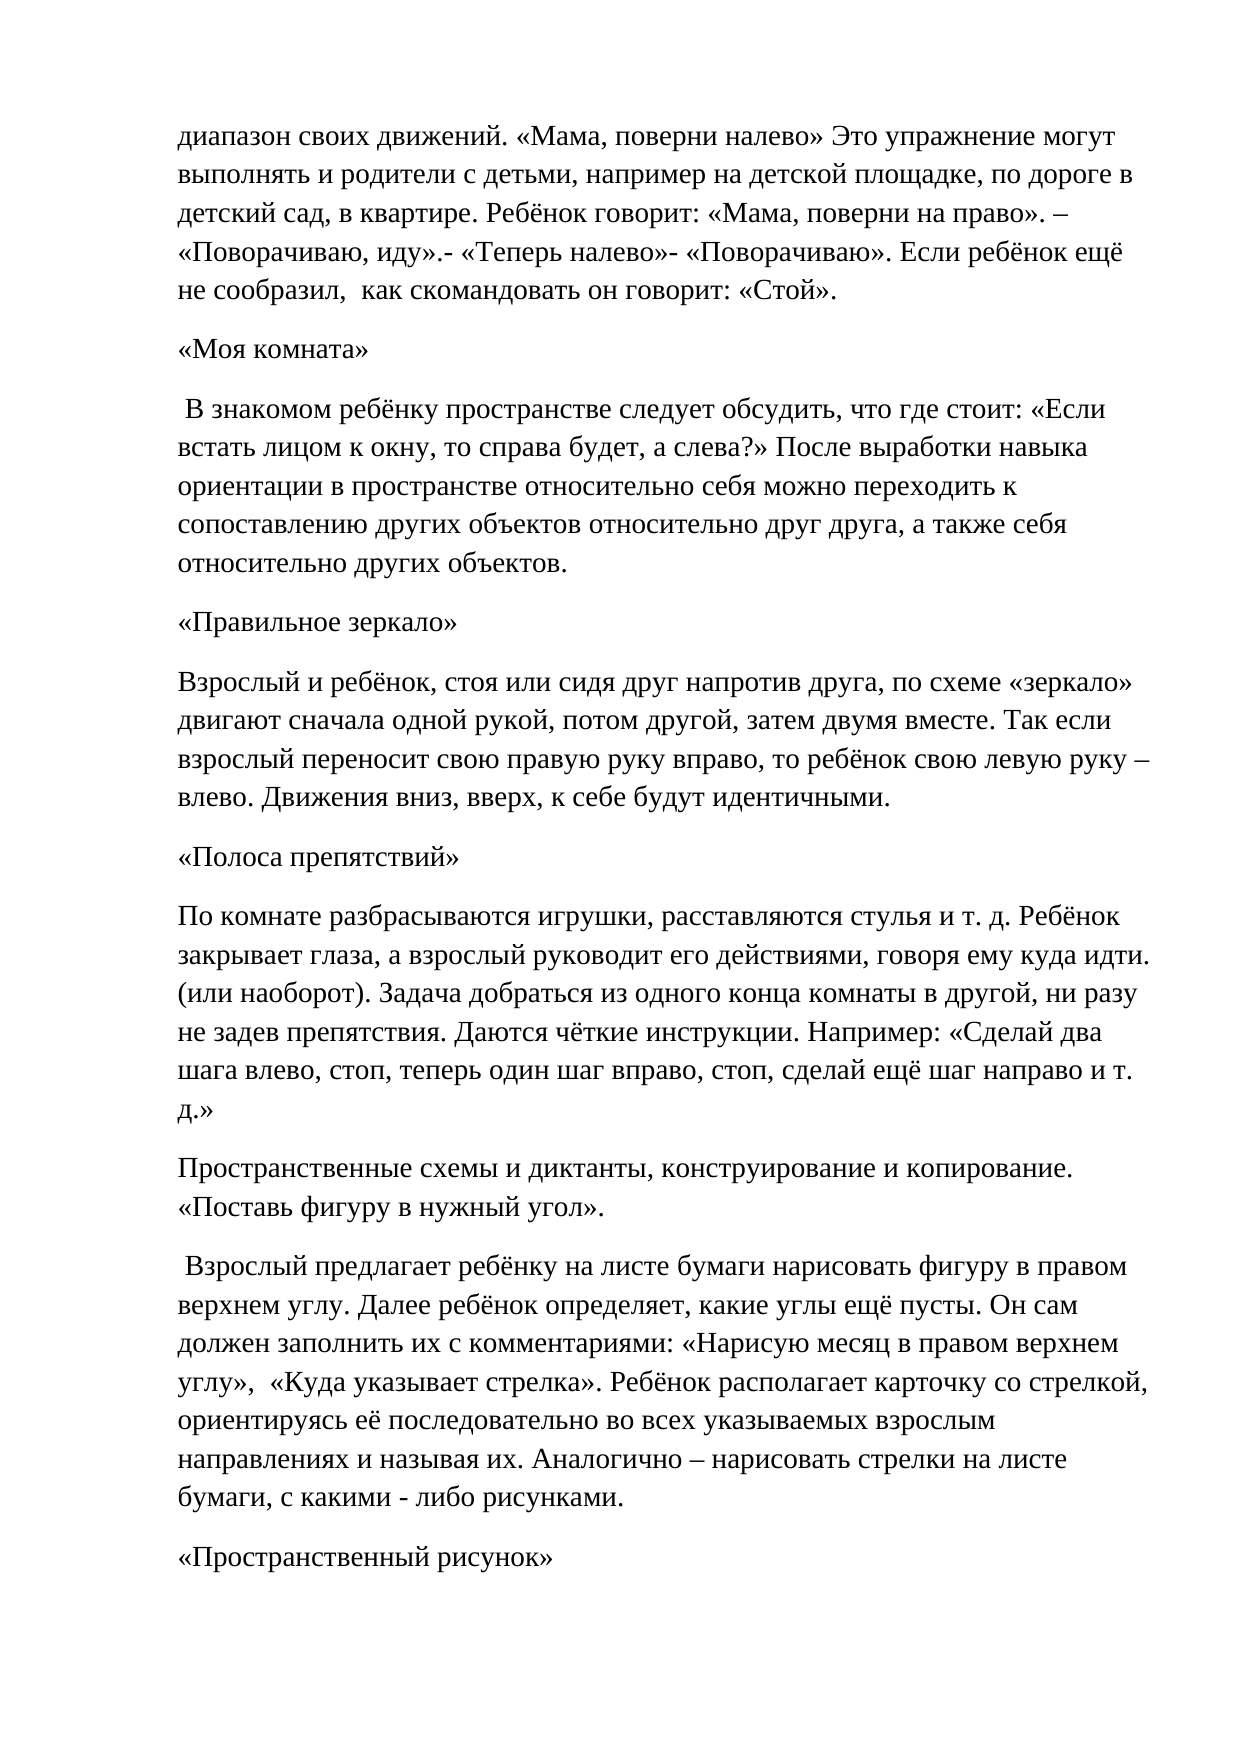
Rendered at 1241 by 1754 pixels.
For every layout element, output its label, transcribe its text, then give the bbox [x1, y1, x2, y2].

text «Полоса препятствий» [177, 839, 1152, 872]
text «Правильное зеркало» [177, 604, 1152, 638]
text «Моя комната» [177, 332, 1152, 365]
text По комнате разбрасываются игрушки, расставляются стулья и т. д. Ребёнок закрывает глаза, а взрослый руководит его действиями, говоря ему куда идти. (или наоборот). Задача добраться из одного конца комнаты в другой, ни разу не задев препятствия. Даются чёткие инструкции. Например: «Сделай два шага влево, стоп, теперь один шаг вправо, стоп, сделай ещё шаг направо и т. д.» [177, 898, 1152, 1124]
text Взрослый предлагает ребёнку на листе бумаги нарисовать фигуру в правом верхнем углу. Далее ребёнок определяет, какие углы ещё пусты. Он сам должен заполнить их с комментариями: «Нарисую месяц в правом верхнем углу», «Куда указывает стрелка». Ребёнок располагает карточку со стрелкой, ориентируясь её последовательно во всех указываемых взрослым направлениях и называя их. Аналогично – нарисовать стрелки на листе бумаги, с какими - либо рисунками. [177, 1248, 1152, 1513]
text В знакомом ребёнку пространстве следует обсудить, что где стоит: «Если встать лицом к окну, то справа будет, а слева?» После выработки навыка ориентации в пространстве относительно себя можно переходить к сопоставлению других объектов относительно друг друга, а также себя относительно других объектов. [177, 391, 1152, 579]
text «Пространственный рисунок» [177, 1539, 1152, 1572]
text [177, 118, 1152, 306]
text Пространственные схемы и диктанты, конструирование и копирование. «Поставь фигуру в нужный угол». [177, 1150, 1152, 1222]
text Взрослый и ребёнок, стоя или сидя друг напротив друга, по схеме «зеркало» двигают сначала одной рукой, потом другой, затем двумя вместе. Так если взрослый переносит свою правую руку вправо, то ребёнок свою левую руку – влево. Движения вниз, вверх, к себе будут идентичными. [177, 664, 1152, 813]
